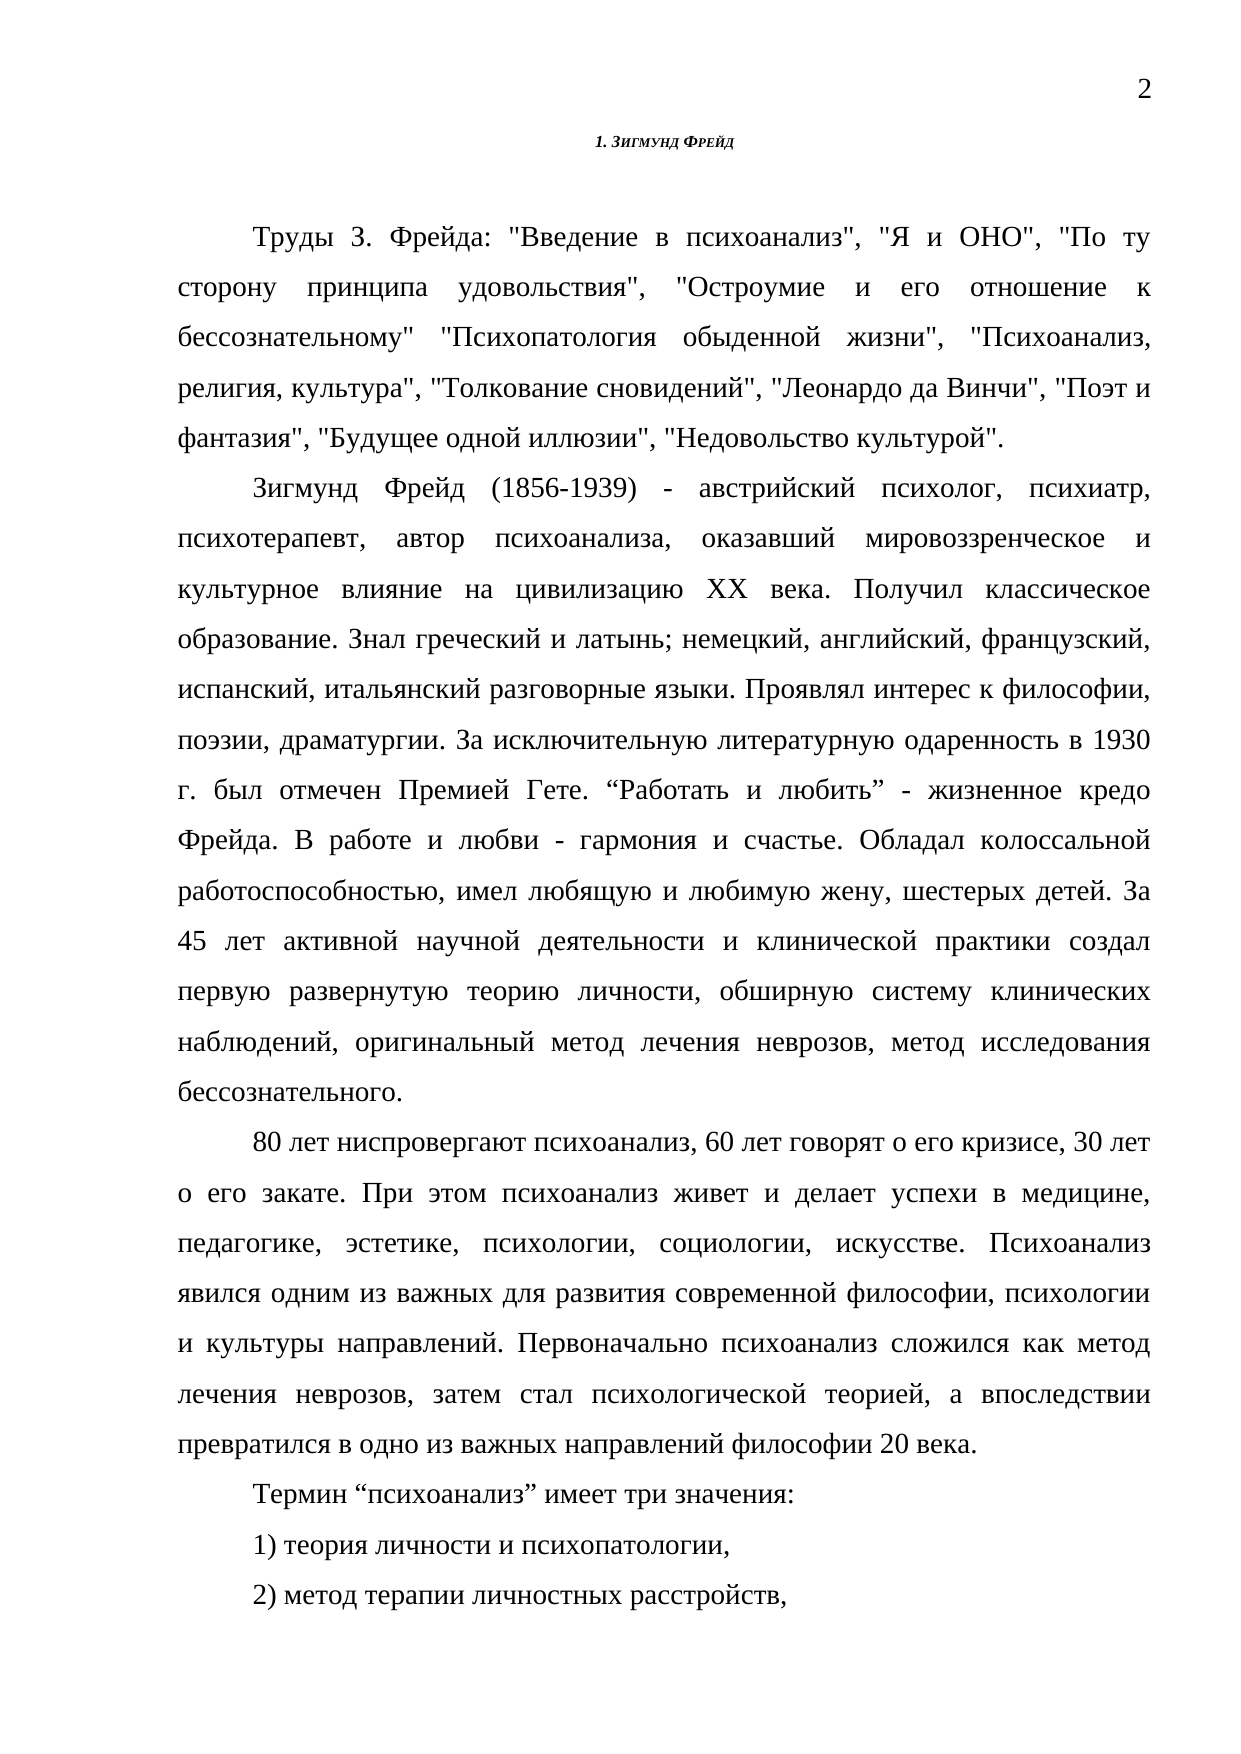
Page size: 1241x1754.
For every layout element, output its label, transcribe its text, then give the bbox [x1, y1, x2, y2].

text 2) метод терапии личностных расстройств, [177, 1577, 1152, 1611]
text Зигмунд Фрейд (1856-1939) - австрийский психолог, психиатр, психотерапевт, автор психоанализа, оказавший мировоззренческое и культурное влияние на цивилизацию ХХ века. Получил классическое образование. Знал греческий и латынь; немецкий, английский, французский, испанский, итальянский разговорные языки. Проявлял интерес к философии, поэзии, драматургии. За исключительную литературную одаренность в 1930 г. был отмечен Премией Гете. “Работать и любить” - жизненное кредо Фрейда. В работе и любви - гармония и счастье. Обладал колоссальной работоспособностью, имел любящую и любимую жену, шестерых детей. За 45 лет активной научной деятельности и клинической практики создал первую развернутую теорию личности, обширную систему клинических наблюдений, оригинальный метод лечения неврозов, метод исследования бессознательного. [177, 470, 1152, 1108]
text Труды З. Фрейда: "Введение в психоанализ", "Я и ОНО", "По ту сторону принципа удовольствия", "Остроумие и его отношение к бессознательному" "Психопатология обыденной жизни", "Психоанализ, религия, культура", "Толкование сновидений", "Леонардо да Винчи", "Поэт и фантазия", "Будущее одной иллюзии", "Недовольство культурой". [177, 219, 1152, 453]
text Термин “психоанализ” имеет три значения: [177, 1477, 1152, 1510]
subtitle 1. Зигмунд Фрейд [177, 118, 1152, 152]
text 80 лет ниспровергают психоанализ, 60 лет говорят о его кризисе, 30 лет о его закате. При этом психоанализ живет и делает успехи в медицине, педагогике, эстетике, психологии, социологии, искусстве. Психоанализ явился одним из важных для развития современной философии, психологии и культуры направлений. Первоначально психоанализ сложился как метод лечения неврозов, затем стал психологической теорией, а впоследствии превратился в одно из важных направлений философии 20 века. [177, 1124, 1152, 1460]
text 1) теория личности и психопатологии, [177, 1527, 1152, 1560]
